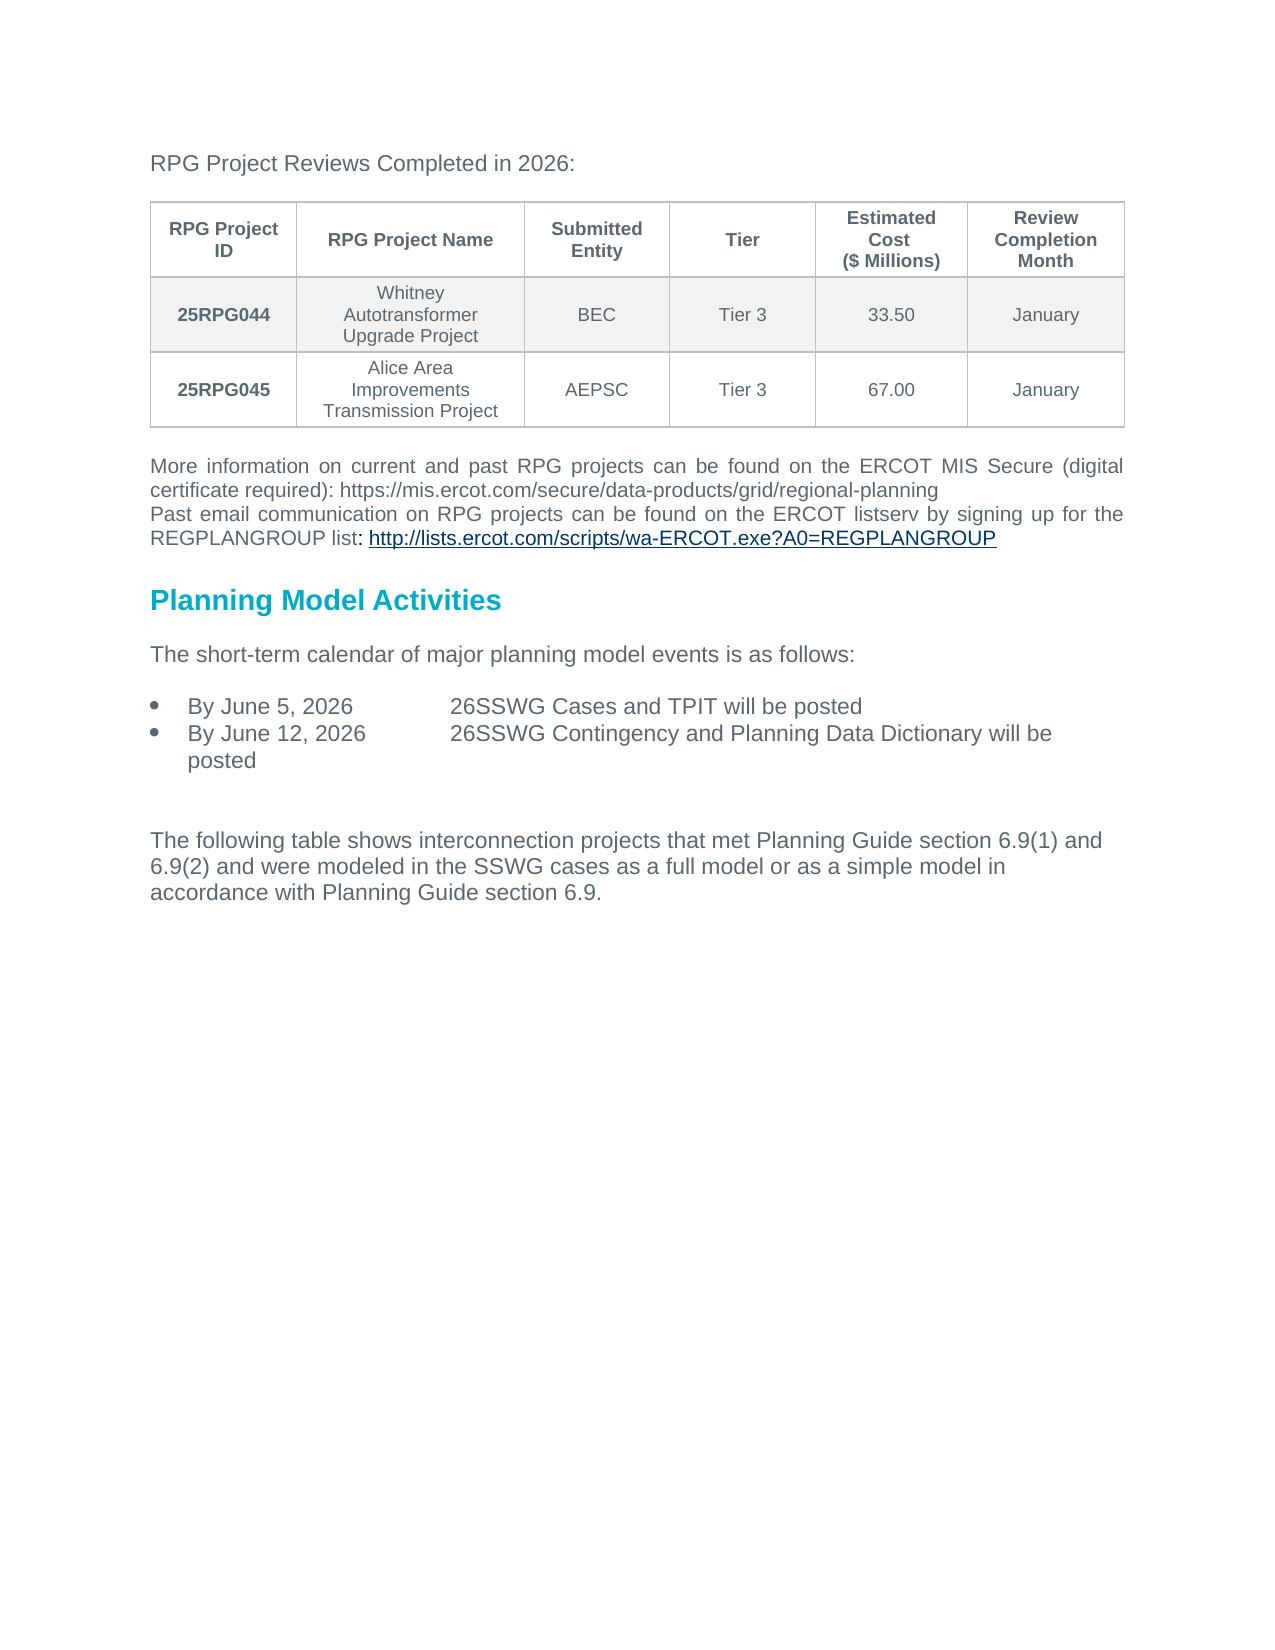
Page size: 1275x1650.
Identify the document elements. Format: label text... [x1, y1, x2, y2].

table_cell January [968, 278, 1124, 351]
subtitle Planning Model Activities [150, 583, 1125, 616]
table_cell AEPSC [525, 353, 669, 426]
table_cell 33.50 [816, 278, 967, 351]
table_cell January [968, 353, 1124, 426]
text The short-term calendar of major planning model events is as follows: [150, 641, 1125, 668]
table_header Tier [670, 203, 815, 276]
table_header RPG Project ID [151, 203, 296, 276]
text RPG Project Reviews Completed in 2026: [150, 150, 1125, 176]
table_cell BEC [525, 278, 669, 351]
list By June 5, 2026 26SSWG Cases and TPIT will be posted [150, 693, 1125, 720]
table_header Estimated Cost ($ Millions) [816, 203, 967, 276]
table_cell Whitney Autotransformer Upgrade Project [297, 278, 524, 351]
list By June 12, 2026 26SSWG Contingency and Planning Data Dictionary will be posted [150, 720, 1125, 773]
table_header Review Completion Month [968, 203, 1124, 276]
text The following table shows interconnection projects that met Planning Guide section 6.9(1) and 6.9(2) and were modeled in the SSWG cases as a full model or as a simple model in accordance with Planning Guide section 6.9. [150, 827, 1125, 906]
text More information on current and past RPG projects can be found on the ERCOT MIS Secure (digital certificate required): https://mis.ercot.com/secure/data-products/grid/regional-planning [150, 454, 1125, 502]
table_cell Tier 3 [670, 353, 815, 426]
table_cell Tier 3 [670, 278, 815, 351]
table_cell 67.00 [816, 353, 967, 426]
table_cell Alice Area Improvements Transmission Project [297, 353, 524, 426]
table_header RPG Project Name [297, 203, 524, 276]
text Past email communication on RPG projects can be found on the ERCOT listserv by signing up for the REGPLANGROUP list: http://lists.ercot.com/scripts/wa-ERCOT.exe?A0=REGPLANGROUP [150, 502, 1125, 549]
table_header Submitted Entity [525, 203, 669, 276]
table_cell 25RPG044 [151, 278, 296, 351]
table_cell 25RPG045 [151, 353, 296, 426]
